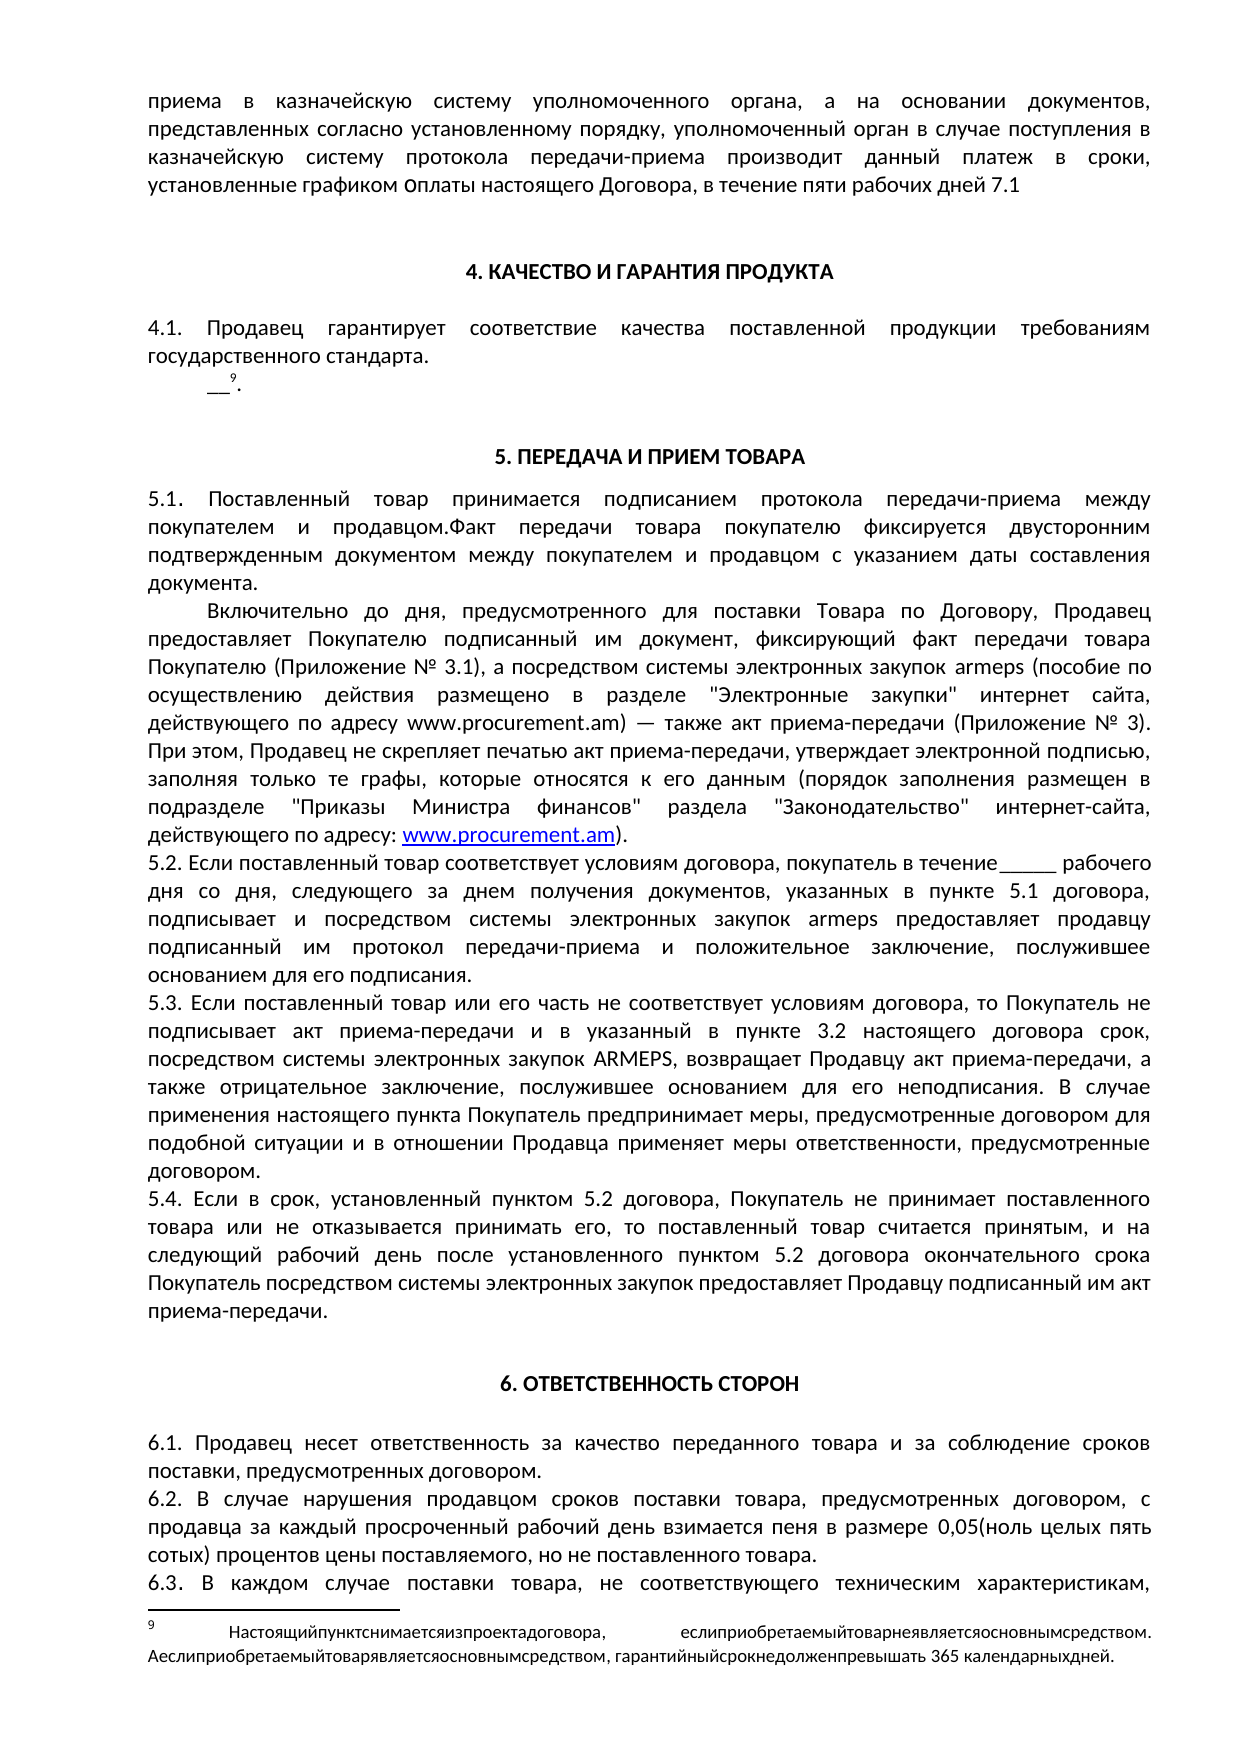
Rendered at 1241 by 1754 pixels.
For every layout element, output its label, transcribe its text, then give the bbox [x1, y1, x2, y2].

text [148, 86, 1152, 198]
text 5.1․ Поставленный товар принимается подписанием протокола передачи-приема между покупателем и продавцом.Факт передачи товара покупателю фиксируется двусторонним подтвержденным документом между покупателем и продавцом с указанием даты составления документа. [148, 484, 1152, 596]
text 4. КАЧЕСТВО И ГАРАНТИЯ ПРОДУКТА [148, 257, 1152, 285]
text Включительно до дня, предусмотренного для поставки Товара по Договору, Продавец предоставляет Покупателю подписанный им документ, фиксирующий факт передачи товара Покупателю (Приложение № 3.1), а посредством системы электронных закупок armeps (пособие по осуществлению действия размещено в разделе "Электронные закупки" интернет сайта, действующего по адресу www.procurement.am) — также акт приема-передачи (Приложение № 3). При этом, Продавец не скрепляет печатью акт приема-передачи, утверждает электронной подписью, заполняя только те графы, которые относятся к его данным (порядок заполнения размещен в подразделе "Приказы Министра финансов" раздела "Законодательство" интернет-сайта, действующего по адресу: www.procurement.am). [148, 596, 1152, 848]
text 5.3. Если поставленный товар или его часть не соответствует условиям договора, то Покупатель не подписывает акт приема-передачи и в указанный в пункте 3.2 настоящего договора срок, посредством системы электронных закупок ARMEPS, возвращает Продавцу акт приема-передачи, а также отрицательное заключение, послужившее основанием для его неподписания. В случае применения настоящего пункта Покупатель предпринимает меры, предусмотренные договором для подобной ситуации и в отношении Продавца применяет меры ответственности, предусмотренные договором. [148, 988, 1152, 1184]
text 6.1. Продавец несет ответственность за качество переданного товара и за соблюдение сроков поставки, предусмотренных договором. [148, 1428, 1152, 1484]
text 5.4. Если в срок, установленный пунктом 5.2 договора, Покупатель не принимает поставленного товара или не отказывается принимать его, то поставленный товар считается принятым, и на следующий рабочий день после установленного пунктом 5.2 договора окончательного срока Покупатель посредством системы электронных закупок предоставляет Продавцу подписанный им акт приема-передачи. [148, 1184, 1152, 1324]
text __. [148, 369, 1152, 397]
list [148, 1568, 1152, 1596]
text 5. ПЕРЕДАЧА И ПРИЕМ ТОВАРА [148, 442, 1152, 470]
text 6.2. В случае нарушения продавцом сроков поставки товара, предусмотренных договором, с продавца за каждый просроченный рабочий день взимается пеня в размере 0,05(ноль целых пять сотых) процентов цены поставляемого, но не поставленного товара. [148, 1484, 1152, 1568]
text 5.2. Если поставленный товар соответствует условиям договора, покупатель в течение_____ рабочего дня со дня, следующего за днем получения документов, указанных в пункте 5.1 договора, подписывает и посредством системы электронных закупок armeps предоставляет продавцу подписанный им протокол передачи-приема и положительное заключение, послужившее основанием для его подписания. [148, 848, 1152, 988]
text 6. ОТВЕТСТВЕННОСТЬ СТОРОН [148, 1369, 1152, 1397]
text 4.1. Продавец гарантирует соответствие качества поставленной продукции требованиям государственного стандарта. [148, 313, 1152, 369]
